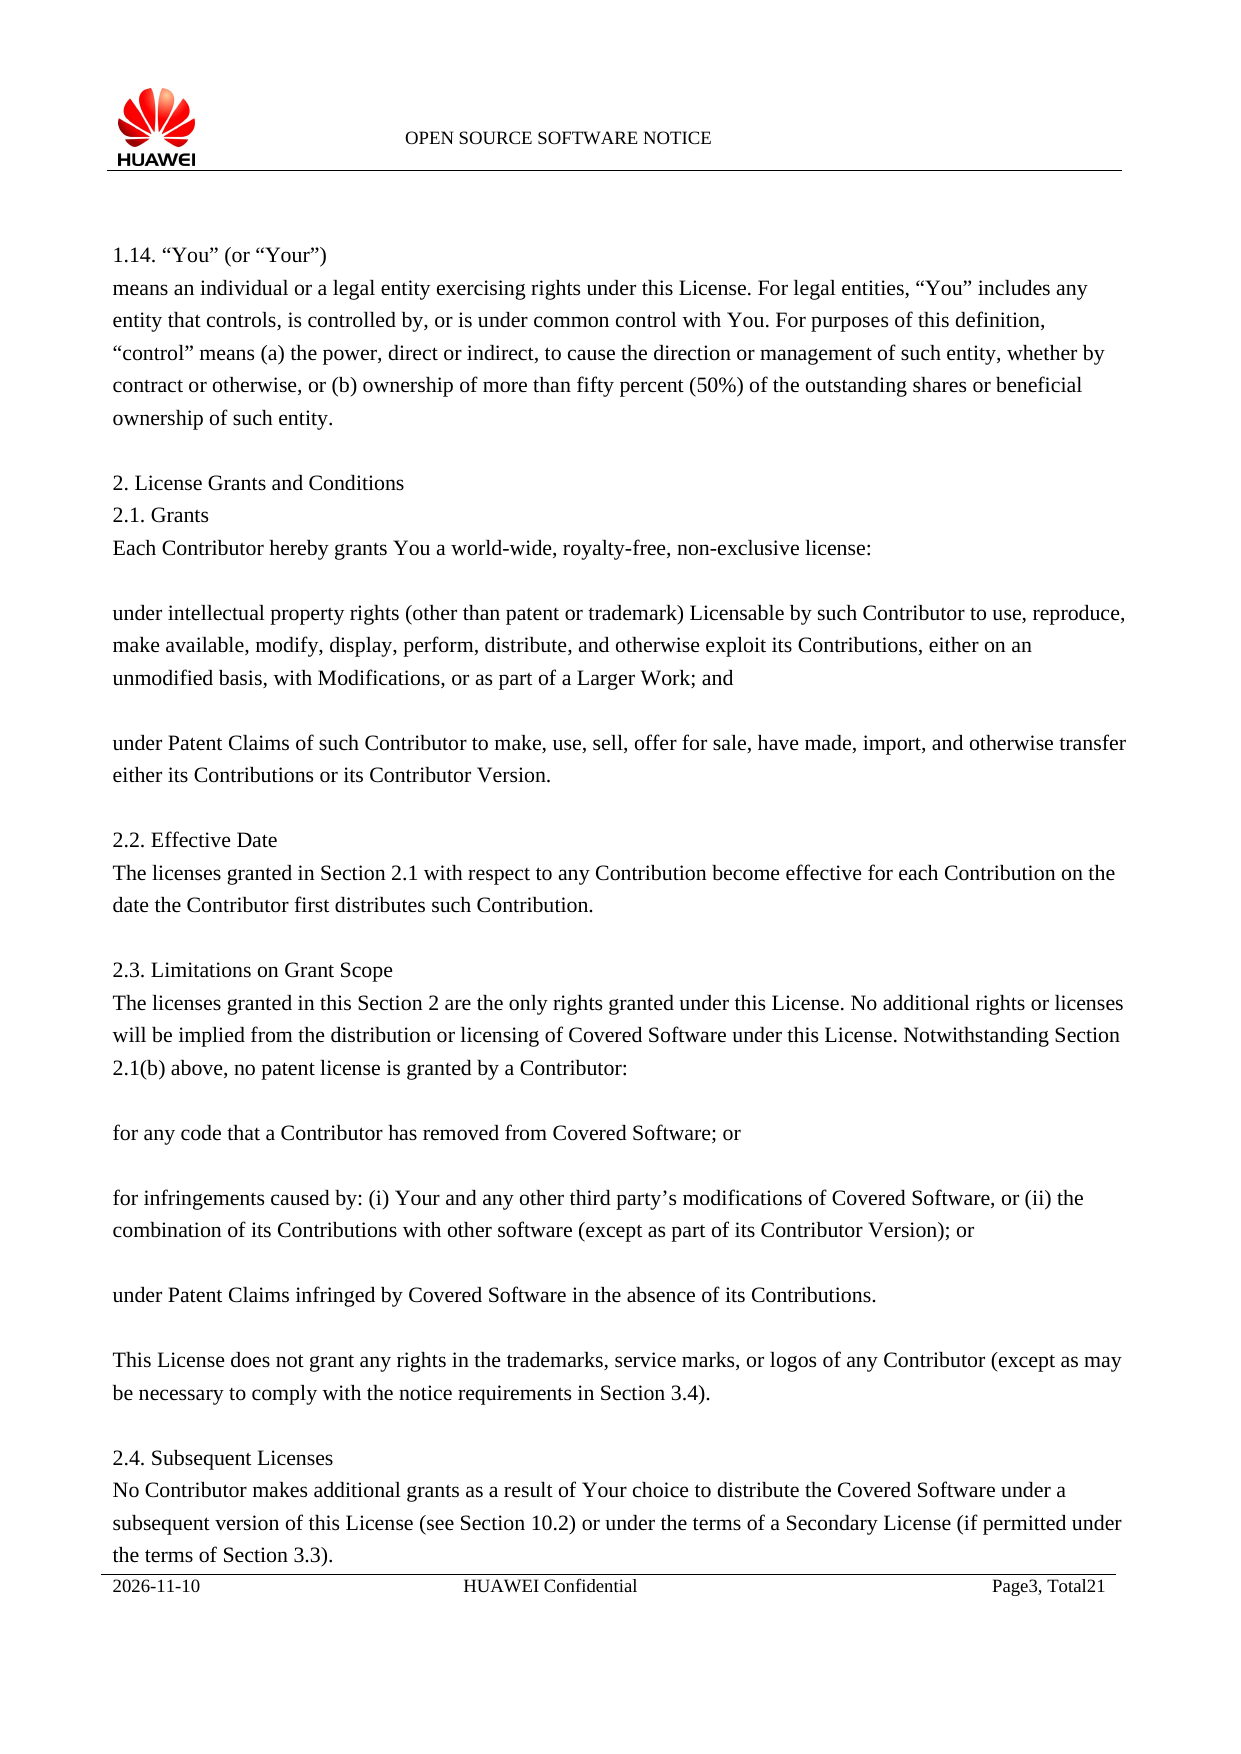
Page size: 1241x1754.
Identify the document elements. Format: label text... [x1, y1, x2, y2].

picture [118, 88, 195, 166]
